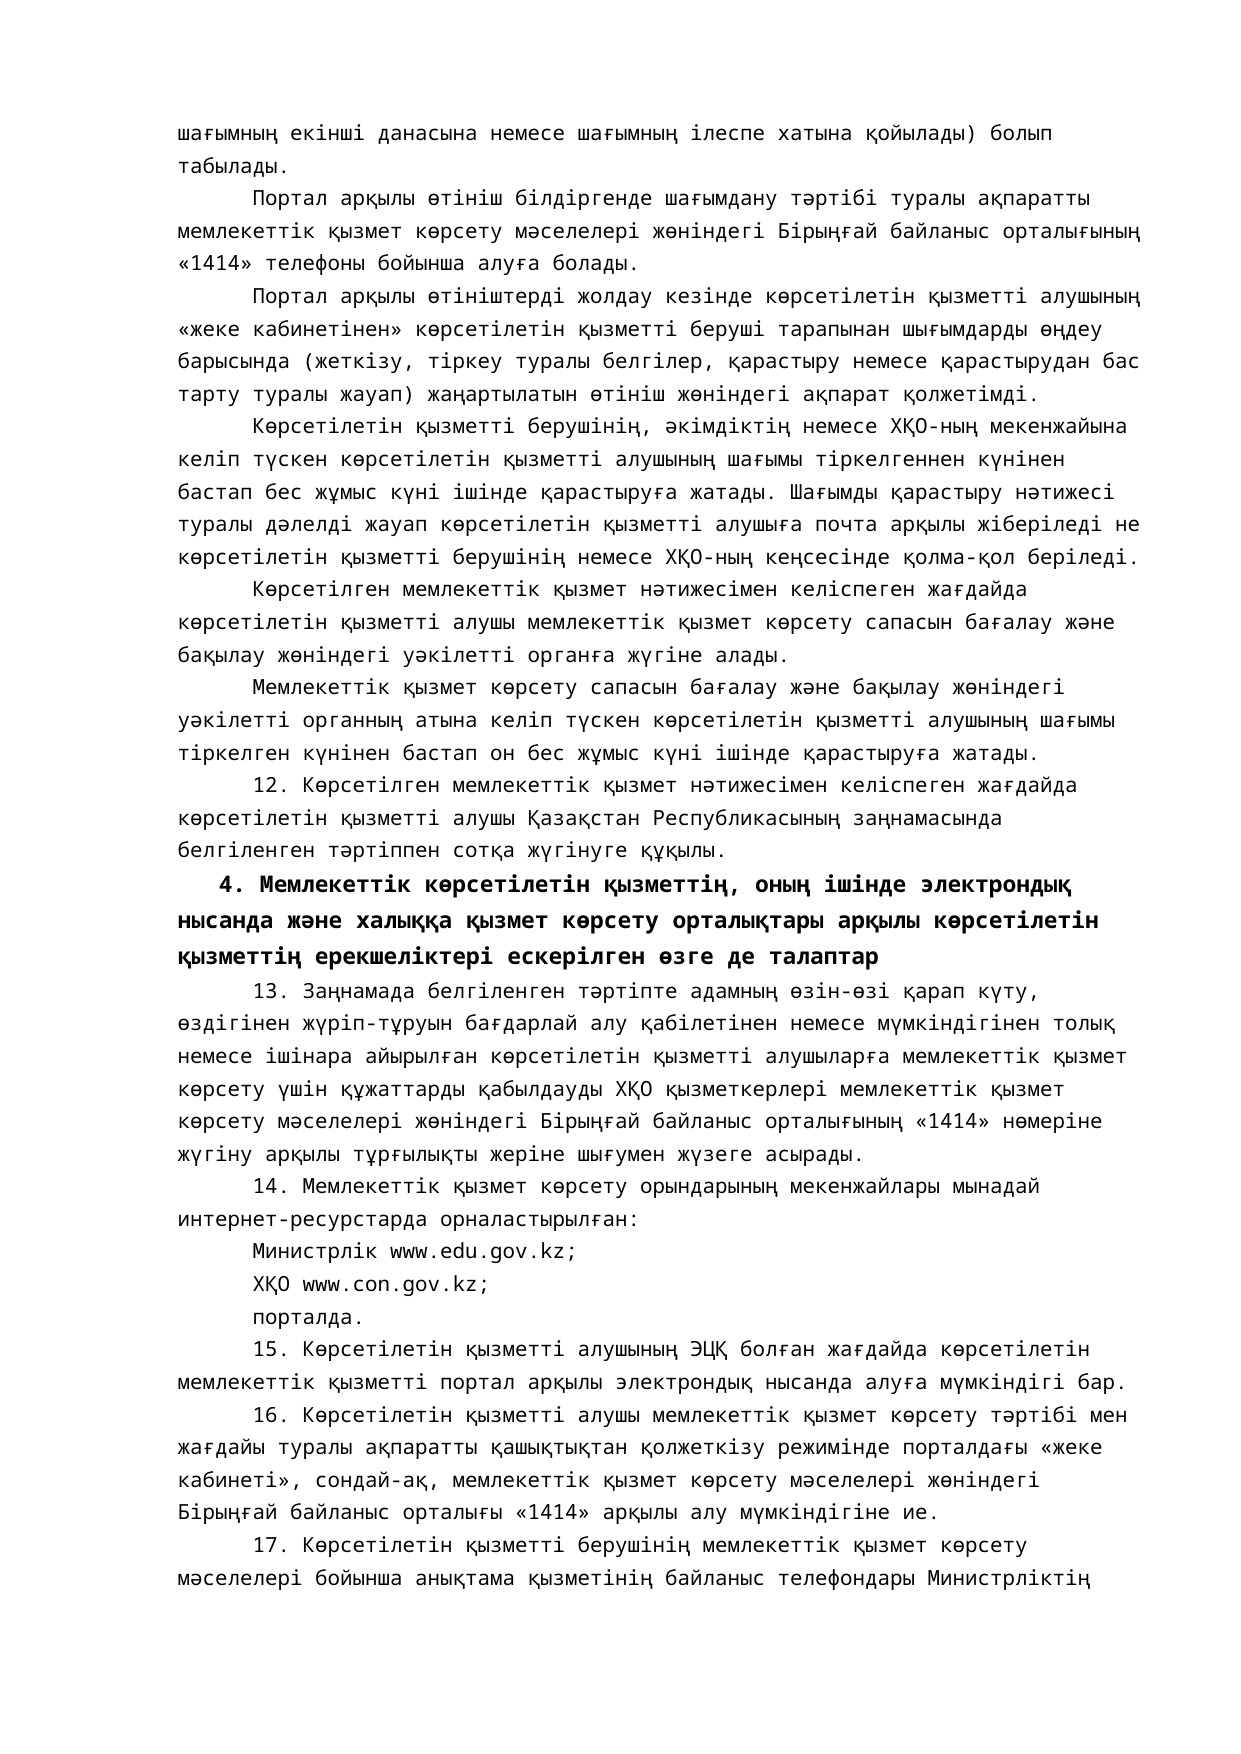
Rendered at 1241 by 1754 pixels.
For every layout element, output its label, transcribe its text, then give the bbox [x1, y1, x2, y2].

text 4. Мемлекеттік көрсетілетін қызметтің, оның ішінде электрондық нысанда және халыққа қызмет көрсету орталықтары арқылы көрсетілетін қызметтің ерекшеліктері ескерілген өзге де талаптар [177, 868, 1152, 971]
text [177, 976, 1152, 1591]
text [177, 118, 1152, 864]
